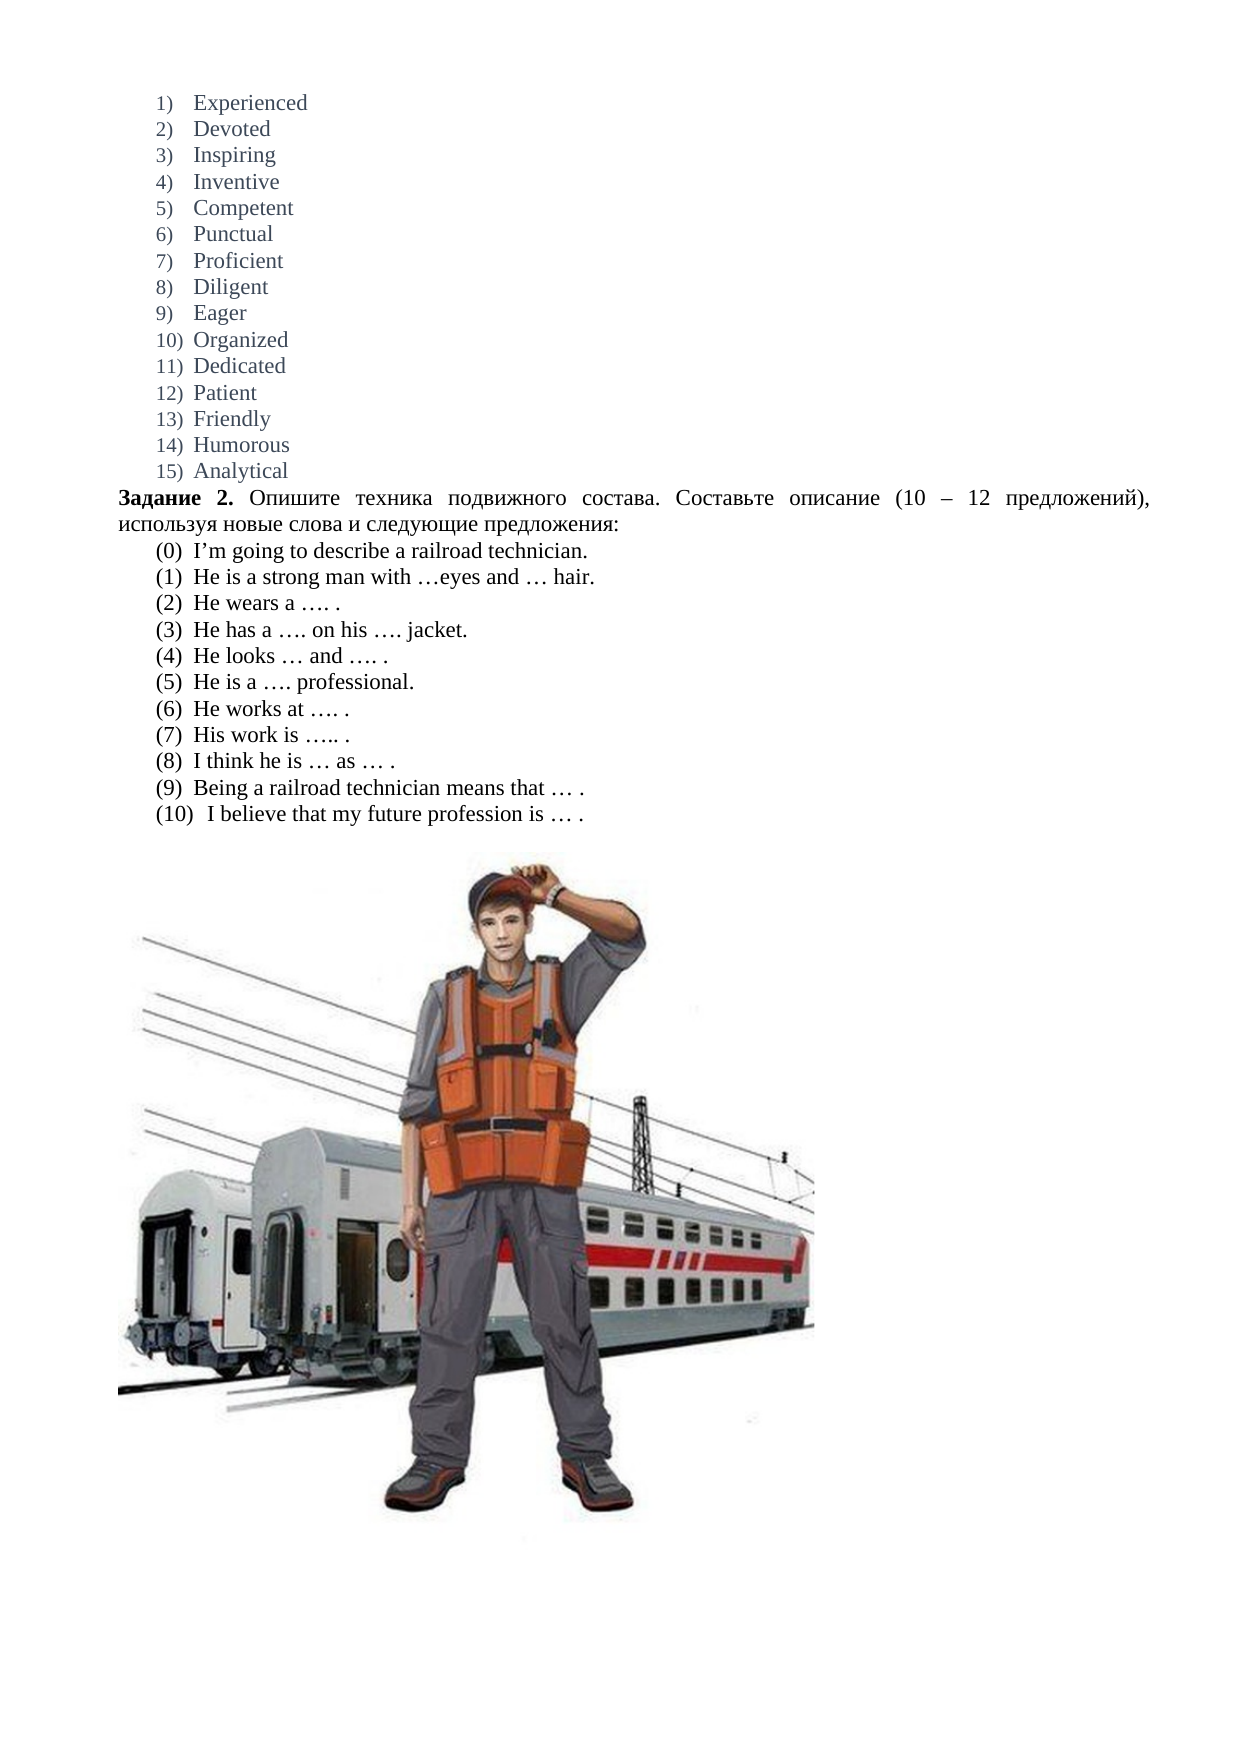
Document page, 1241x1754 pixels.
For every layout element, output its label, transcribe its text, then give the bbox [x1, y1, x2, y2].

list Humorous [156, 431, 1152, 458]
list Proficient [156, 247, 1152, 273]
list Inventive [156, 168, 1152, 194]
list Eager [156, 299, 1152, 326]
list Organized [156, 326, 1152, 352]
picture [118, 852, 815, 1550]
list Competent [156, 194, 1152, 220]
list He has a …. on his …. jacket. [156, 616, 1152, 642]
list Punctual [156, 220, 1152, 247]
list Being a railroad technician means that … . [156, 774, 1152, 800]
list He is a …. professional. [156, 668, 1152, 695]
list Patient [156, 378, 1152, 405]
list He works at …. . [156, 695, 1152, 721]
list Inspiring [156, 141, 1152, 168]
list He wears a …. . [156, 589, 1152, 616]
list I believe that my future profession is … . [156, 800, 1152, 827]
list Diligent [156, 273, 1152, 299]
list Friendly [156, 405, 1152, 431]
list I’m going to describe a railroad technician. [156, 537, 1152, 563]
list He is a strong man with …eyes and … hair. [156, 563, 1152, 589]
list His work is ….. . [156, 721, 1152, 747]
list Dedicated [156, 352, 1152, 378]
list Experienced [156, 89, 1152, 115]
text Задание 2. Опишите техника подвижного состава. Составьте описание (10 – 12 предложений), используя новые слова и следующие предложения: [118, 484, 1152, 537]
list Devoted [156, 115, 1152, 141]
list Analytical [156, 458, 1152, 484]
list I think he is … as … . [156, 747, 1152, 774]
list He looks … and …. . [156, 642, 1152, 668]
